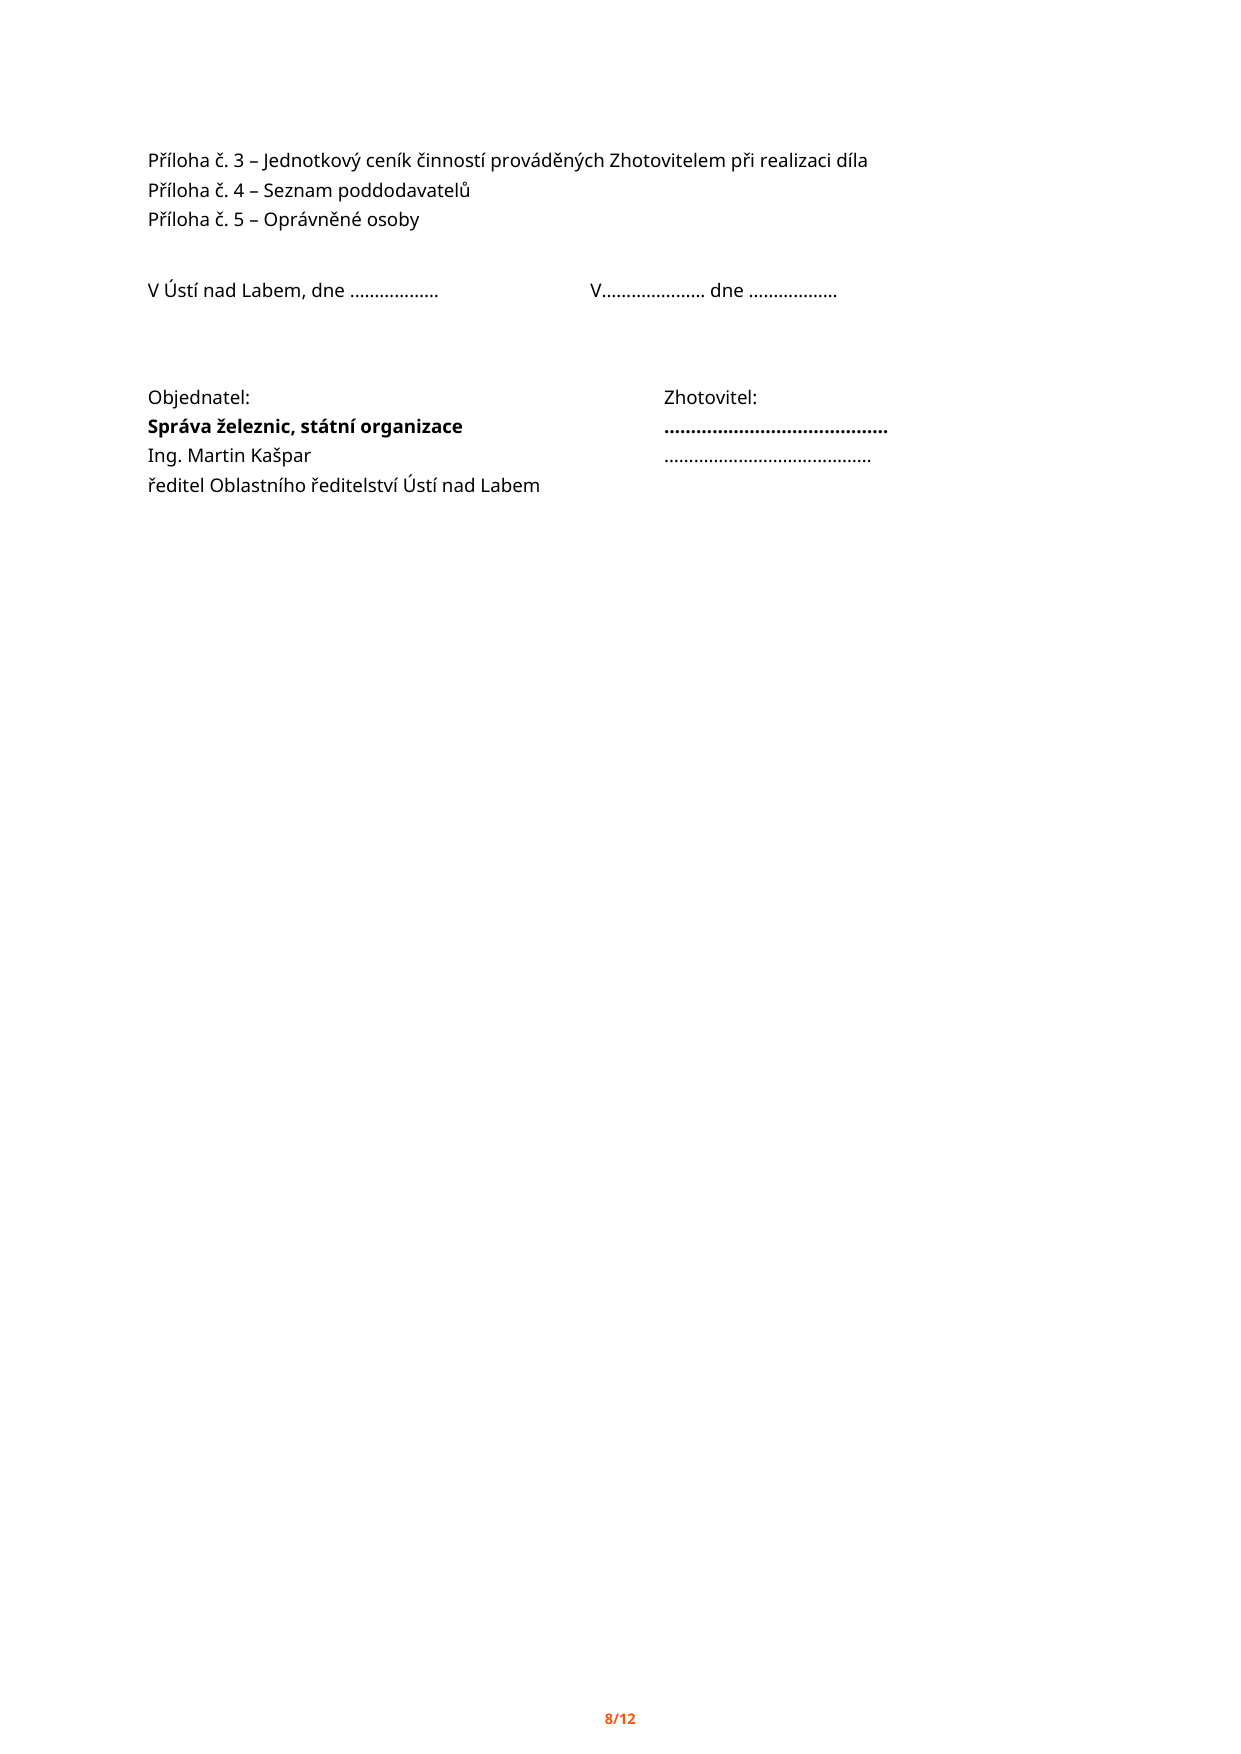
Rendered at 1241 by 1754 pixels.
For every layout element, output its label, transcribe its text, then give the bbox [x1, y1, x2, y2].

text Správa železnic, státní organizace …………………………………… [148, 413, 1093, 439]
text ředitel Oblastního ředitelství Ústí nad Labem [148, 472, 1093, 527]
text Ing. Martin Kašpar …………………………………… [148, 443, 1093, 468]
text V Ústí nad Labem, dne ……………… V………………… dne ……………… [148, 277, 1093, 303]
text Příloha č. 5 – Oprávněné osoby [148, 206, 1095, 232]
text Příloha č. 4 – Seznam poddodavatelů [148, 177, 1095, 202]
text Příloha č. 3 – Jednotkový ceník činností prováděných Zhotovitelem při realizaci díla [148, 148, 1095, 173]
text Objednatel: Zhotovitel: [148, 384, 1093, 409]
